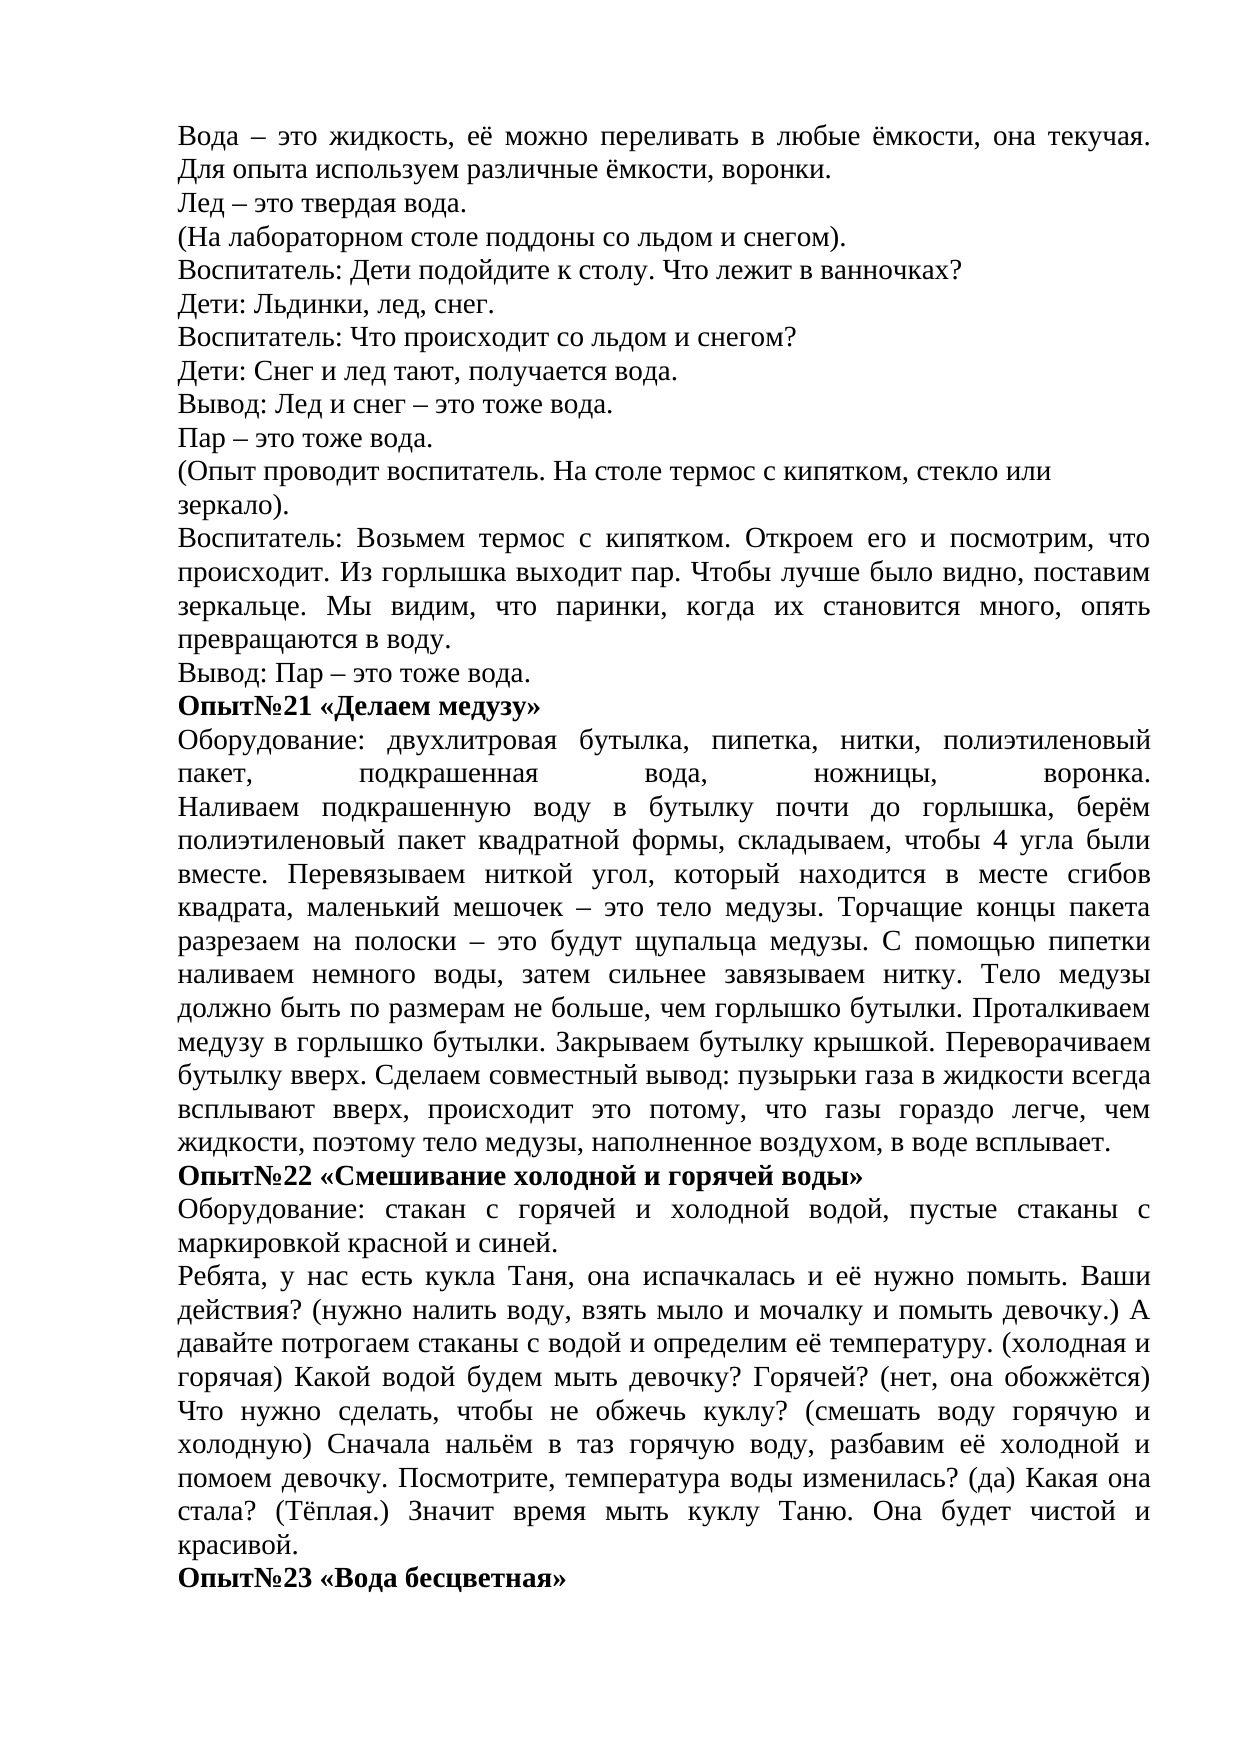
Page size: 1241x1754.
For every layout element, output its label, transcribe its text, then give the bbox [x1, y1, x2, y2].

text Ребята, у нас есть кукла Таня, она испачкалась и её нужно помыть. Ваши действия? (нужно налить воду, взять мыло и мочалку и помыть девочку.) А давайте потрогаем стаканы с водой и определим её температуру. (холодная и горячая) Какой водой будем мыть девочку? Горячей? (нет, она обожжётся) Что нужно сделать, чтобы не обжечь куклу? (смешать воду горячую и холодную) Сначала нальём в таз горячую воду, разбавим её холодной и помоем девочку. Посмотрите, температура воды изменилась? (да) Какая она стала? (Тёплая.) Значит время мыть куклу Таню. Она будет чистой и красивой. [177, 1258, 1152, 1560]
text Воспитатель: Что происходит со льдом и снегом? [177, 319, 1152, 353]
text Опыт№22 «Смешивание холодной и горячей воды» [177, 1158, 1152, 1191]
text Дети: Снег и лед тают, получается вода. [177, 353, 1152, 386]
text Лед – это твердая вода. [177, 185, 1152, 219]
text Оборудование: стакан с горячей и холодной водой, пустые стаканы с маркировкой красной и синей. [177, 1191, 1152, 1258]
text Дети: Льдинки, лед, снег. [177, 286, 1152, 319]
text Воспитатель: Возьмем термос с кипятком. Откроем его и посмотрим, что происходит. Из горлышка выходит пар. Чтобы лучше было видно, поставим зеркальце. Мы видим, что паринки, когда их становится много, опять превращаются в воду. [177, 521, 1152, 655]
text Оборудование: двухлитровая бутылка, пипетка, нитки, полиэтиленовый пакет, подкрашенная вода, ножницы, воронка. Наливаем подкрашенную воду в бутылку почти до горлышка, берём полиэтиленовый пакет квадратной формы, складываем, чтобы 4 угла были вместе. Перевязываем ниткой угол, который находится в месте сгибов квадрата, маленький мешочек – это тело медузы. Торчащие концы пакета разрезаем на полоски – это будут щупальца медузы. С помощью пипетки наливаем немного воды, затем сильнее завязываем нитку. Тело медузы должно быть по размерам не больше, чем горлышко бутылки. Проталкиваем медузу в горлышко бутылки. Закрываем бутылку крышкой. Переворачиваем бутылку вверх. Сделаем совместный вывод: пузырьки газа в жидкости всегда всплывают вверх, происходит это потому, что газы гораздо легче, чем жидкости, поэтому тело медузы, наполненное воздухом, в воде всплывает. [177, 722, 1152, 1158]
text Воспитатель: Дети подойдите к столу. Что лежит в ванночках? [177, 252, 1152, 286]
text Вода – это жидкость, её можно переливать в любые ёмкости, она текучая. Для опыта используем различные ёмкости, воронки. [177, 118, 1152, 185]
text (На лабораторном столе поддоны со льдом и снегом). [177, 219, 1152, 252]
text Вывод: Пар – это тоже вода. [177, 655, 1152, 688]
text Опыт№21 «Делаем медузу» [177, 688, 1152, 722]
text Вывод: Лед и снег – это тоже вода. Пар – это тоже вода. (Опыт проводит воспитатель. На столе термос с кипятком, стекло или зеркало). [177, 386, 1152, 521]
text Опыт№23 «Вода бесцветная» [177, 1560, 1152, 1594]
